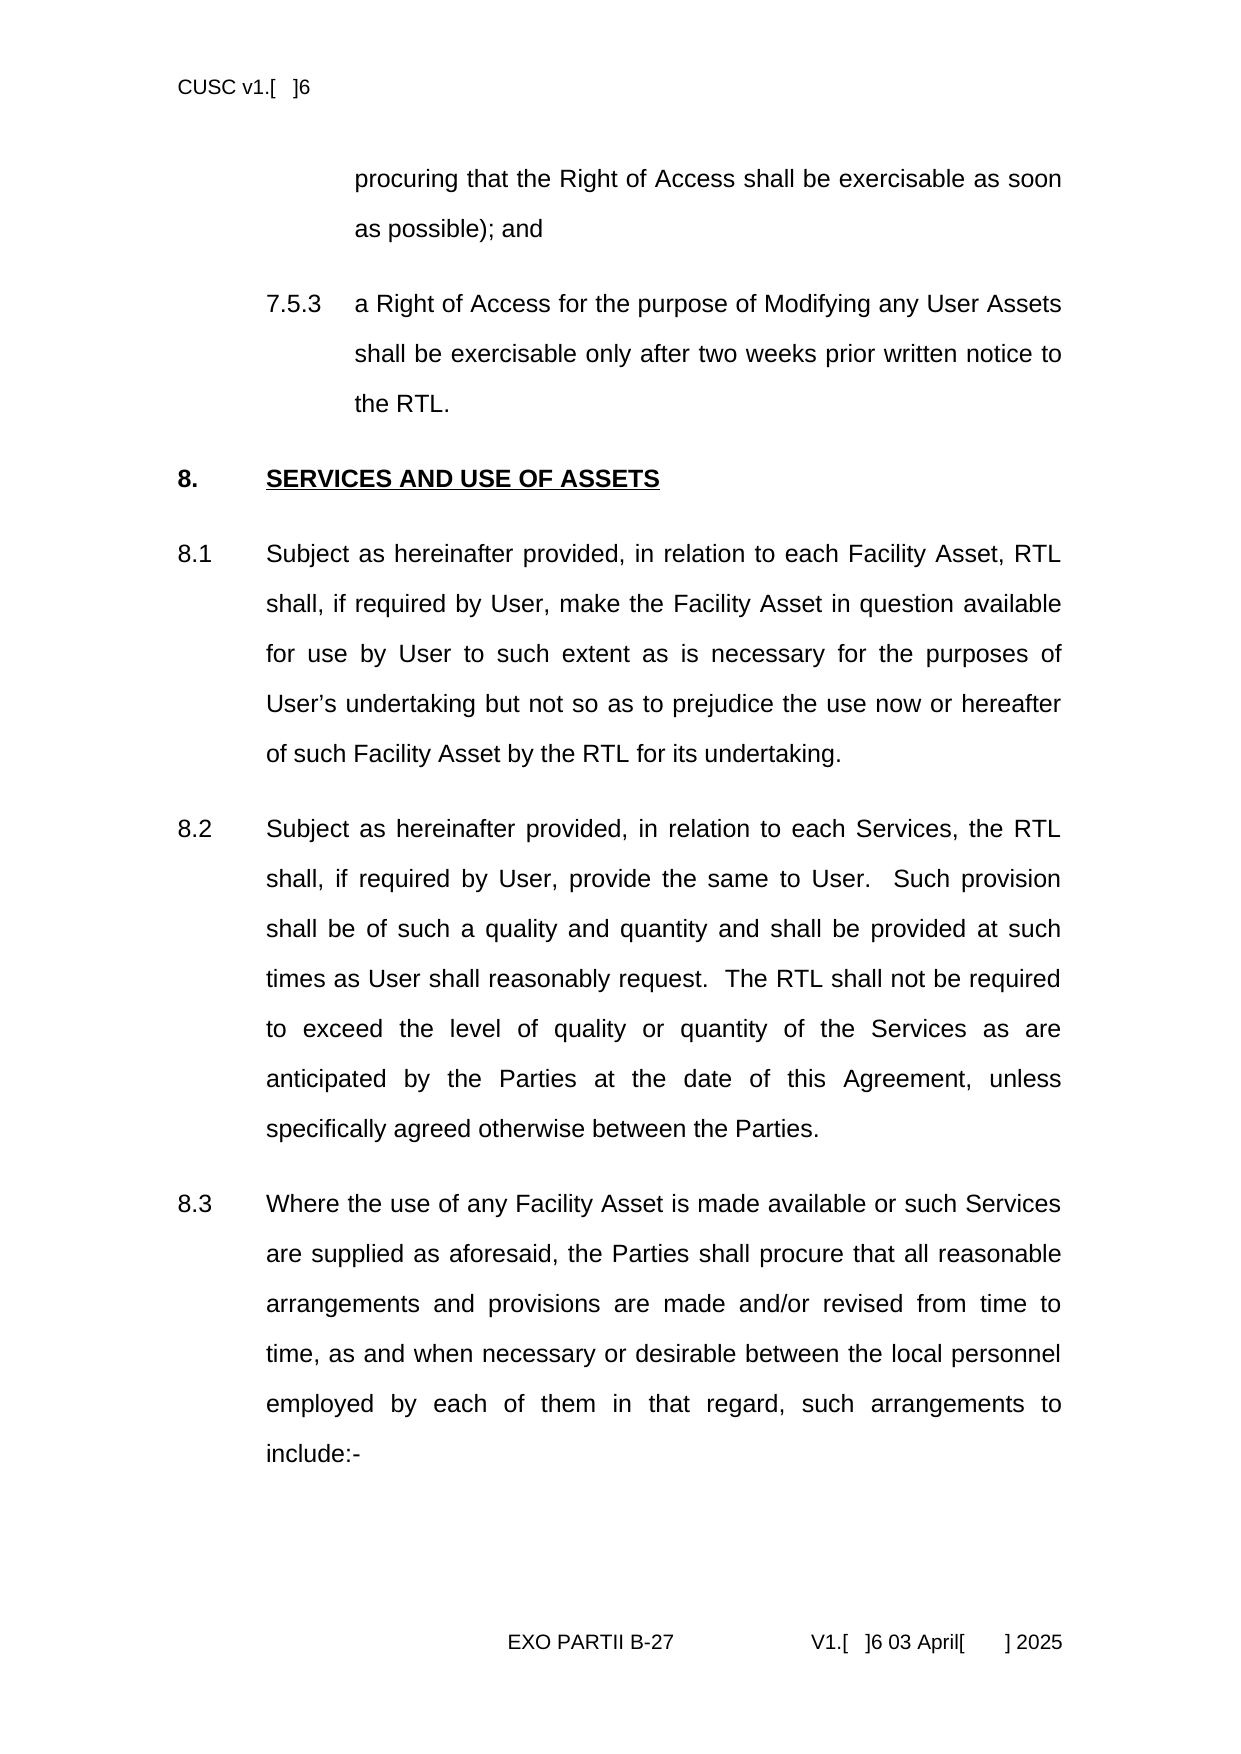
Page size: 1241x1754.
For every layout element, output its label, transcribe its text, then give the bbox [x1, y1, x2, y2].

text 7.5.3 a Right of Access for the purpose of Modifying any User Assets shall be exercisable only after two weeks prior written notice to the RTL. [266, 273, 1063, 423]
text 8.1 Subject as hereinafter provided, in relation to each Facility Asset, RTL shall, if required by User, make the Facility Asset in question available for use by User to such extent as is necessary for the purposes of User’s undertaking but not so as to prejudice the use now or hereafter of such Facility Asset by the RTL for its undertaking. [177, 523, 1063, 773]
text 8. SERVICES AND USE OF ASSETS [177, 448, 1063, 498]
text 8.3 Where the use of any Facility Asset is made available or such Services are supplied as aforesaid, the Parties shall procure that all reasonable arrangements and provisions are made and/or revised from time to time, as and when necessary or desirable between the local personnel employed by each of them in that regard, such arrangements to include:- [177, 1173, 1063, 1473]
text 8.2 Subject as hereinafter provided, in relation to each Services, the RTL shall, if required by User, provide the same to User. Such provision shall be of such a quality and quantity and shall be provided at such times as User shall reasonably request. The RTL shall not be required to exceed the level of quality or quantity of the Services as are anticipated by the Parties at the date of this Agreement, unless specifically agreed otherwise between the Parties. [177, 798, 1063, 1148]
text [266, 148, 1063, 248]
